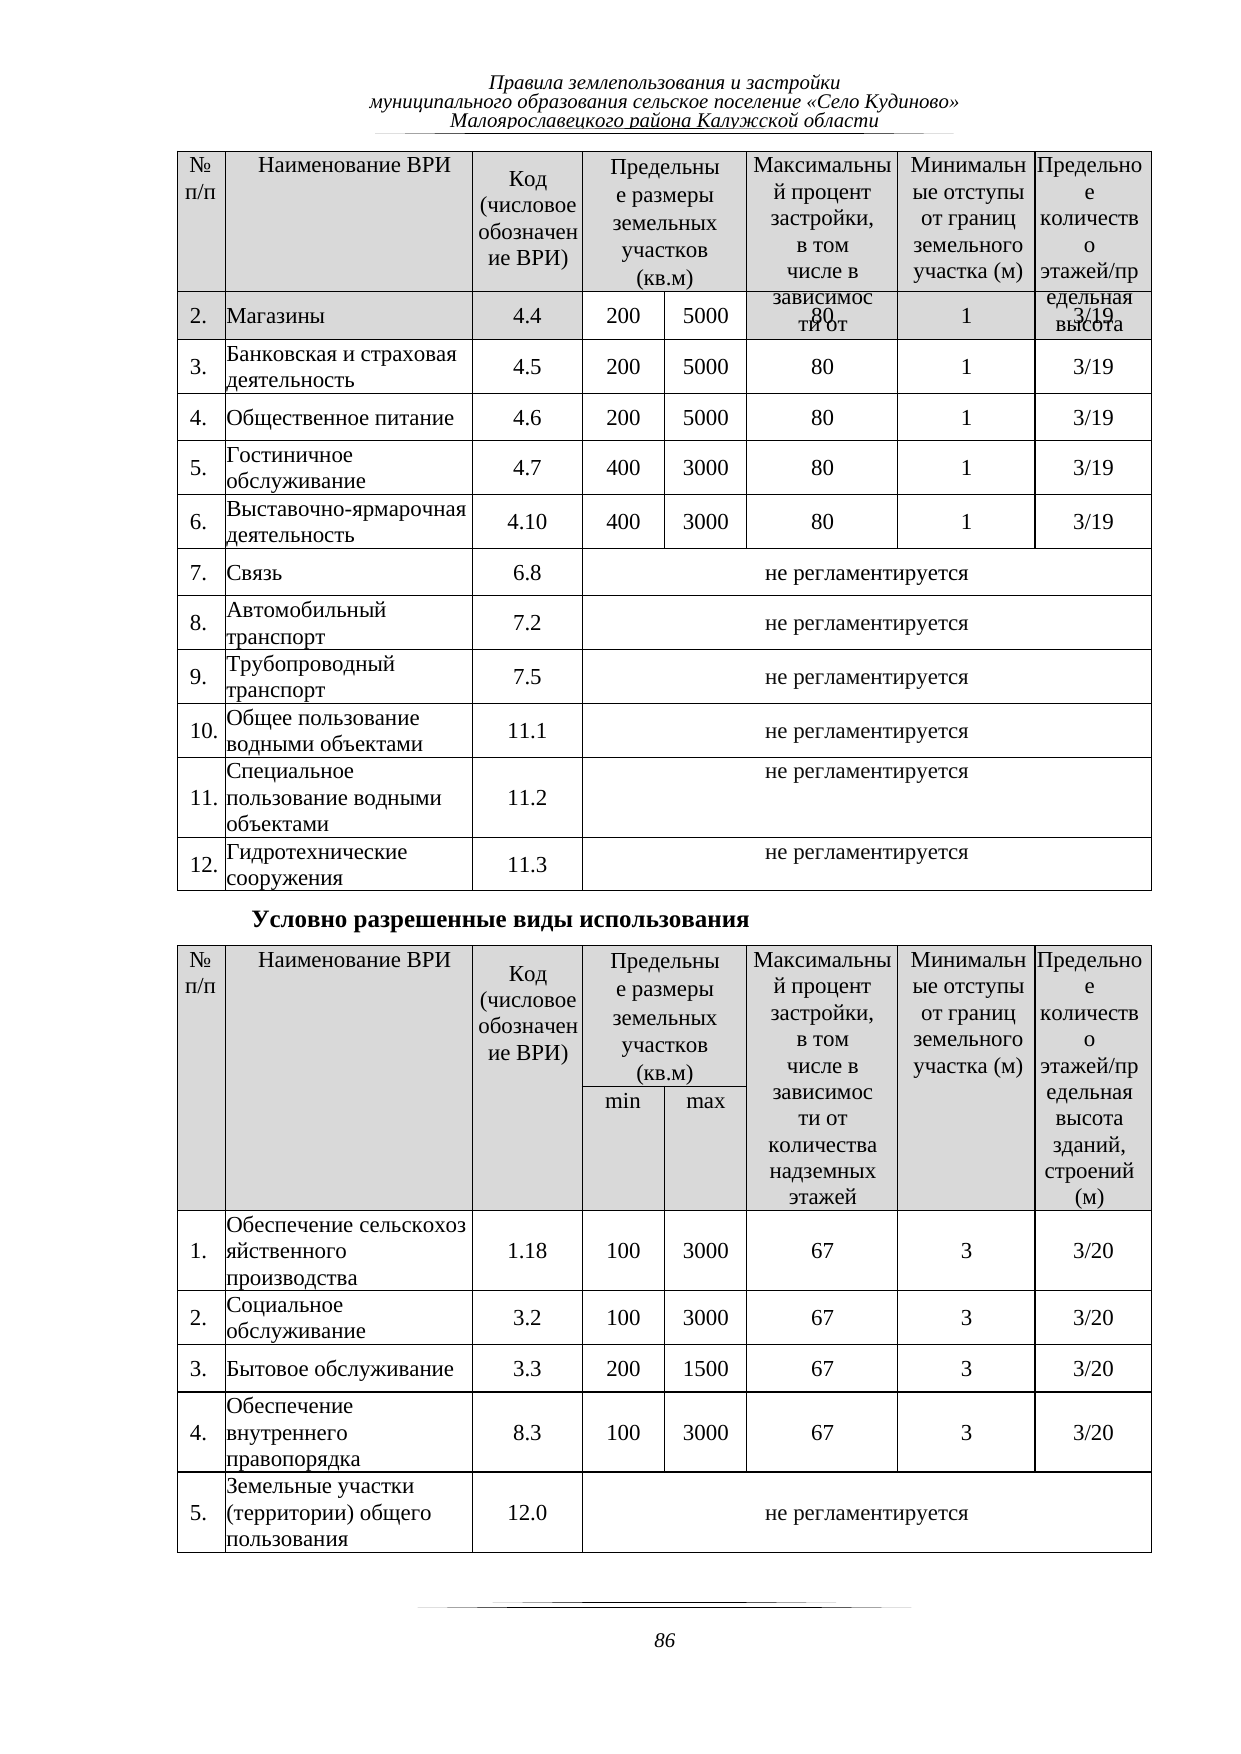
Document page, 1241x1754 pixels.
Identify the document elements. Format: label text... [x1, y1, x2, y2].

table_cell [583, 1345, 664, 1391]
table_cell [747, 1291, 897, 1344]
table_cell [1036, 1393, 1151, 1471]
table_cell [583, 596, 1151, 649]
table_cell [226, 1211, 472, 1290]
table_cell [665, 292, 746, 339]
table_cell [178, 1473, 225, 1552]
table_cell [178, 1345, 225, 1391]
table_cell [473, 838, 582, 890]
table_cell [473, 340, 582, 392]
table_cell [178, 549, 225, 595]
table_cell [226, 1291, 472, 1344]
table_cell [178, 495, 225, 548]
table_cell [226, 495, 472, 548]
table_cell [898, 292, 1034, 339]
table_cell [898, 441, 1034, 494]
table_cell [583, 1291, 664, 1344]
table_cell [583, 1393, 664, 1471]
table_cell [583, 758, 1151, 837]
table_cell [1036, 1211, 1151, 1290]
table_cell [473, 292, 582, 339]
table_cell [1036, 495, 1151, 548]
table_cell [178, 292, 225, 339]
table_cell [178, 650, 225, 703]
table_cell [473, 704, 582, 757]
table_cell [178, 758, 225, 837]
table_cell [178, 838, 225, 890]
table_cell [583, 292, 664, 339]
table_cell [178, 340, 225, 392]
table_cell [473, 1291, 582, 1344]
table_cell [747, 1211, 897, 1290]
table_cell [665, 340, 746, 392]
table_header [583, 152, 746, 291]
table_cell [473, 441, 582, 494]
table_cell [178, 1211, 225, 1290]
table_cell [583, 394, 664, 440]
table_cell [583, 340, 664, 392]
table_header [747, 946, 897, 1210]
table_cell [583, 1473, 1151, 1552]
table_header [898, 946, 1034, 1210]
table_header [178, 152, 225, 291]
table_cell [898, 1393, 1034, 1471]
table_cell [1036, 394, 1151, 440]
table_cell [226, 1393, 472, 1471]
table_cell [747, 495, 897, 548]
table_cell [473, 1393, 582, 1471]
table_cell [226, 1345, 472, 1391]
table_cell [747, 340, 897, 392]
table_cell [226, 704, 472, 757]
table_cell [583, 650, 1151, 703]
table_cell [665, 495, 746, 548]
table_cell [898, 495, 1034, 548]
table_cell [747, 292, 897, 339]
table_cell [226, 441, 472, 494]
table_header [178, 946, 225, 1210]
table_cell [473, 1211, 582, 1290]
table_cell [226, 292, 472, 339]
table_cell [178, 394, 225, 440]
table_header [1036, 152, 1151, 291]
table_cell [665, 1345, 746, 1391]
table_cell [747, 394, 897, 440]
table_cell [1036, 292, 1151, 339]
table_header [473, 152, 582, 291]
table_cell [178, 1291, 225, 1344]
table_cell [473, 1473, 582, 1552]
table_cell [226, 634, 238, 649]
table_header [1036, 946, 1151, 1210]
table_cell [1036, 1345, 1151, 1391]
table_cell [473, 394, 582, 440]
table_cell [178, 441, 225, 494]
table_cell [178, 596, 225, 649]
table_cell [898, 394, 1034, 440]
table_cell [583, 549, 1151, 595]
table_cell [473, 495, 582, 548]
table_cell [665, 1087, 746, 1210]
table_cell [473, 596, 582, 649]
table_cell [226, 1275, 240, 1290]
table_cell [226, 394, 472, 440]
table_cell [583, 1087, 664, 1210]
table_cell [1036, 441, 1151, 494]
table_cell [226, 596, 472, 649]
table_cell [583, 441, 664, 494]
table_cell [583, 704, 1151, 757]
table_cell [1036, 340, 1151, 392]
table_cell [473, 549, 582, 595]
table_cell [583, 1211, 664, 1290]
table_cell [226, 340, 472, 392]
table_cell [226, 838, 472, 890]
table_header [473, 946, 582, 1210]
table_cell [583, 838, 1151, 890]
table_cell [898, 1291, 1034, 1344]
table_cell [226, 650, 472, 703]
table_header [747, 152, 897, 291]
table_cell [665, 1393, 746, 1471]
text Условно разрешенные виды использования [177, 904, 1152, 933]
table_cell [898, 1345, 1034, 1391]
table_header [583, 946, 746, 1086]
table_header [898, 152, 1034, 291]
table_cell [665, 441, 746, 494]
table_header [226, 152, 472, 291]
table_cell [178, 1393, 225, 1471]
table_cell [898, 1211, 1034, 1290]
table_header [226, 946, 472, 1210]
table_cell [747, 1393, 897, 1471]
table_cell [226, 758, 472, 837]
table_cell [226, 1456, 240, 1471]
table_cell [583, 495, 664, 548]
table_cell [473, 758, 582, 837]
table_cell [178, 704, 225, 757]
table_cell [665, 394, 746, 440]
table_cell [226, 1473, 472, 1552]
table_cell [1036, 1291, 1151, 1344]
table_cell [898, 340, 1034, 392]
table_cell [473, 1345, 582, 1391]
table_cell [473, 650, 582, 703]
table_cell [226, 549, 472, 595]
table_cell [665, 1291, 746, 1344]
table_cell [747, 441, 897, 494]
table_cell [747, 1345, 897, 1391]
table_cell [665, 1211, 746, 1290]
